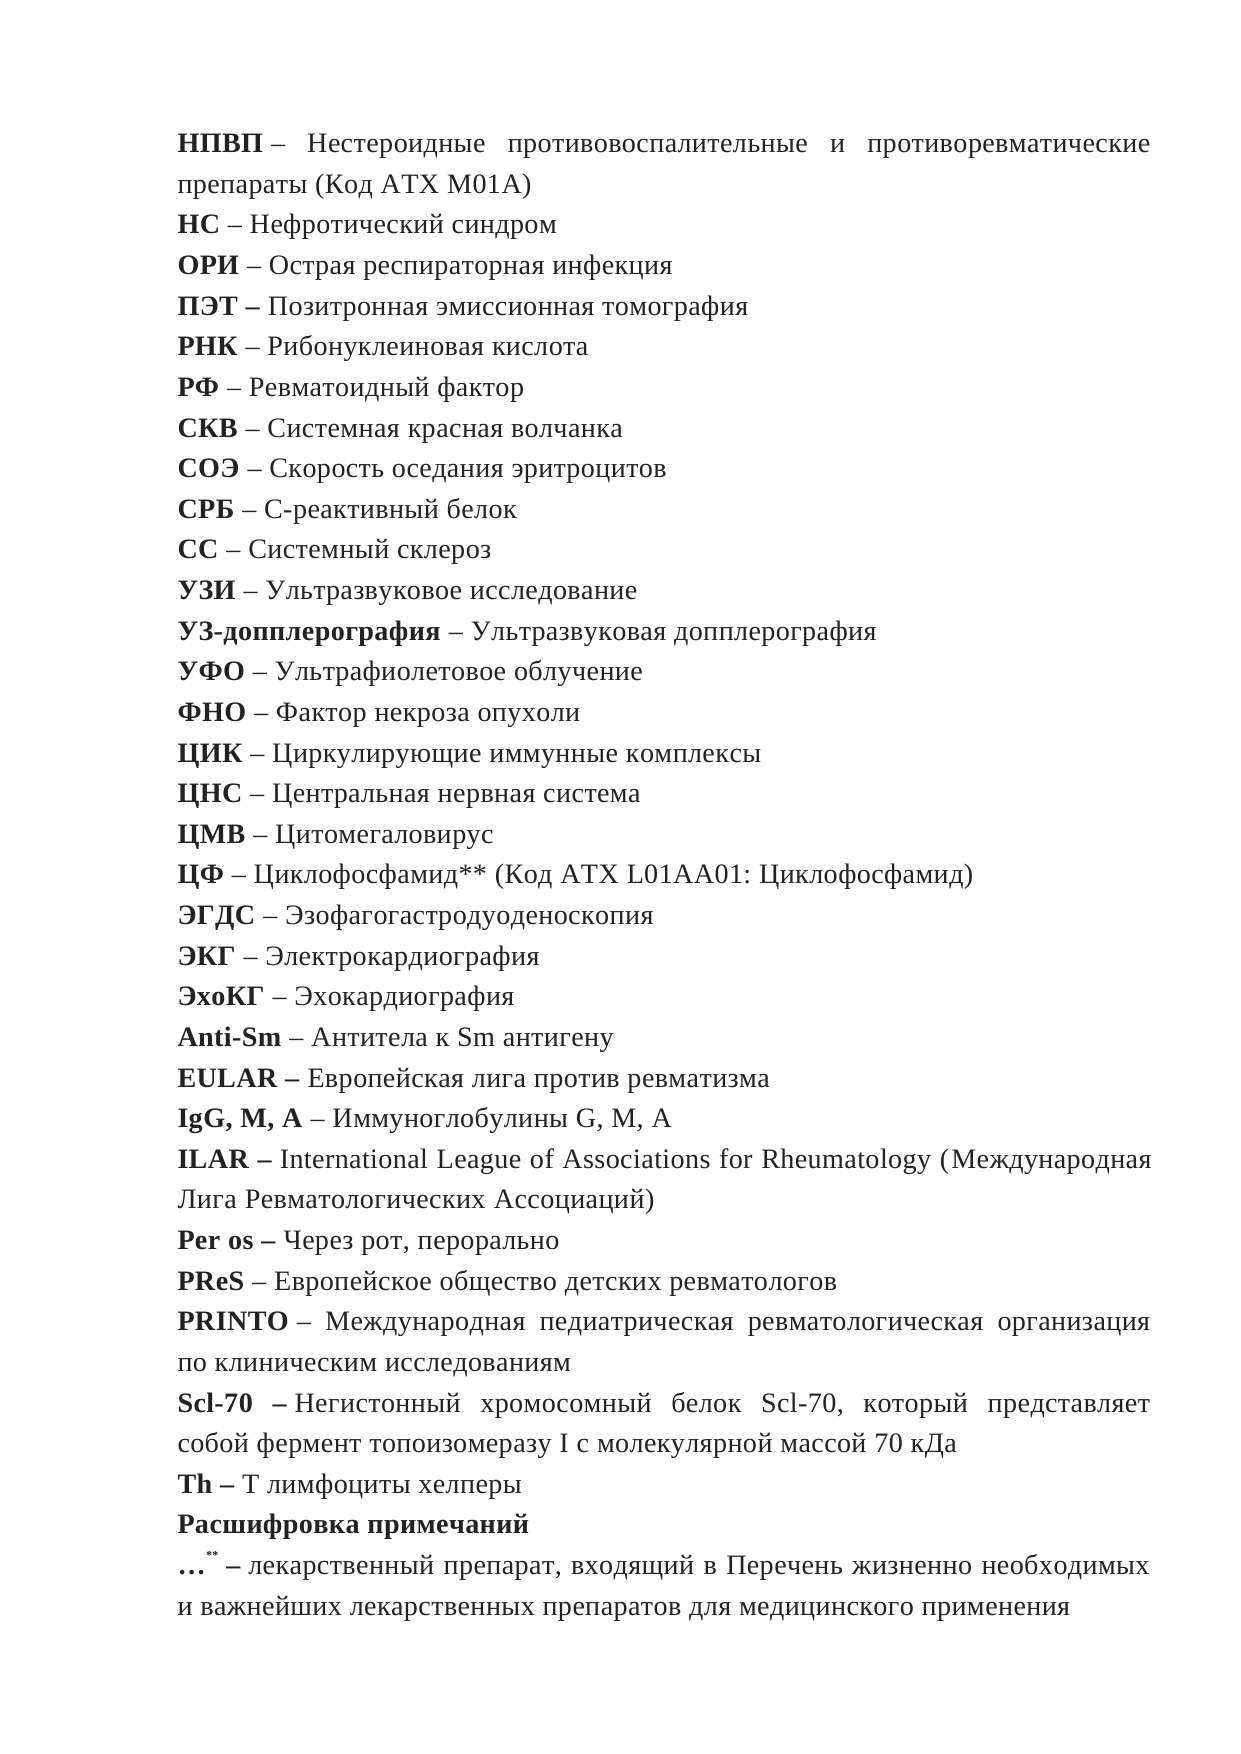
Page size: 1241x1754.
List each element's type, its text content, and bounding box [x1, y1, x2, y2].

text PReS – Европейское общество детских ревматологов [177, 1256, 1152, 1296]
text СКВ – Системная красная волчанка [177, 402, 1152, 443]
text НПВП – Нестероидные противовоспалительные и противоревматические препараты (Код АТХ M01A) [177, 118, 1152, 199]
text ILAR – International League of Associations for Rheumatology (Международная Лига Ревматологических Ассоциаций) [177, 1134, 1152, 1215]
text ЦИК – Циркулирующие иммунные комплексы [177, 727, 1152, 768]
text СС – Системный склероз [177, 524, 1152, 565]
text Тh – Т лимфоциты хелперы [177, 1459, 1152, 1499]
text ЦНС – Центральная нервная система [177, 768, 1152, 809]
text УФО – Ультрафиолетовое облучение [177, 646, 1152, 687]
text ОРИ – Острая респираторная инфекция [177, 240, 1152, 281]
text PRINTO – Международная педиатрическая ревматологическая организация по клиническим исследованиям [177, 1296, 1152, 1377]
text IgG, М, А – Иммуноглобулины G, М, А [177, 1093, 1152, 1134]
text ЭхоКГ – Эхокардиография [177, 971, 1152, 1012]
text РФ – Ревматоидный фактор [177, 362, 1152, 402]
text УЗИ – Ультразвуковое исследование [177, 565, 1152, 606]
text НС – Нефротический синдром [177, 199, 1152, 240]
text СРБ – С-реактивный белок [177, 484, 1152, 524]
text Scl-70 – Негистонный хромосомный белок Scl-70, который представляет собой фермент топоизомеразу I с молекулярной массой 70 кДа [177, 1377, 1152, 1459]
text ЭКГ – Электрокардиография [177, 931, 1152, 971]
text Расшифровка примечаний [177, 1499, 1152, 1540]
text EULAR – Европейская лига против ревматизма [177, 1052, 1152, 1093]
text ФНО – Фактор некроза опухоли [177, 687, 1152, 727]
text ПЭТ – Позитронная эмиссионная томография [177, 281, 1152, 321]
text ЦМВ – Цитомегаловирус [177, 809, 1152, 849]
text …** – лекарственный препарат, входящий в Перечень жизненно необходимых и важнейших лекарственных препаратов для медицинского применения [177, 1540, 1152, 1621]
text Anti-Sm – Антитела к Sm антигену [177, 1012, 1152, 1052]
text ЦФ – Циклофосфамид** (Код АТХ L01AA01: Циклофосфамид) [177, 849, 1152, 890]
text Per os – Через рот, перорально [177, 1215, 1152, 1256]
text ЭГДС – Эзофагогастродуоденоскопия [177, 890, 1152, 931]
text СОЭ – Скорость оседания эритроцитов [177, 443, 1152, 484]
text РНК – Рибонуклеиновая кислота [177, 321, 1152, 362]
text УЗ-допплерография – Ультразвуковая допплерография [177, 606, 1152, 646]
